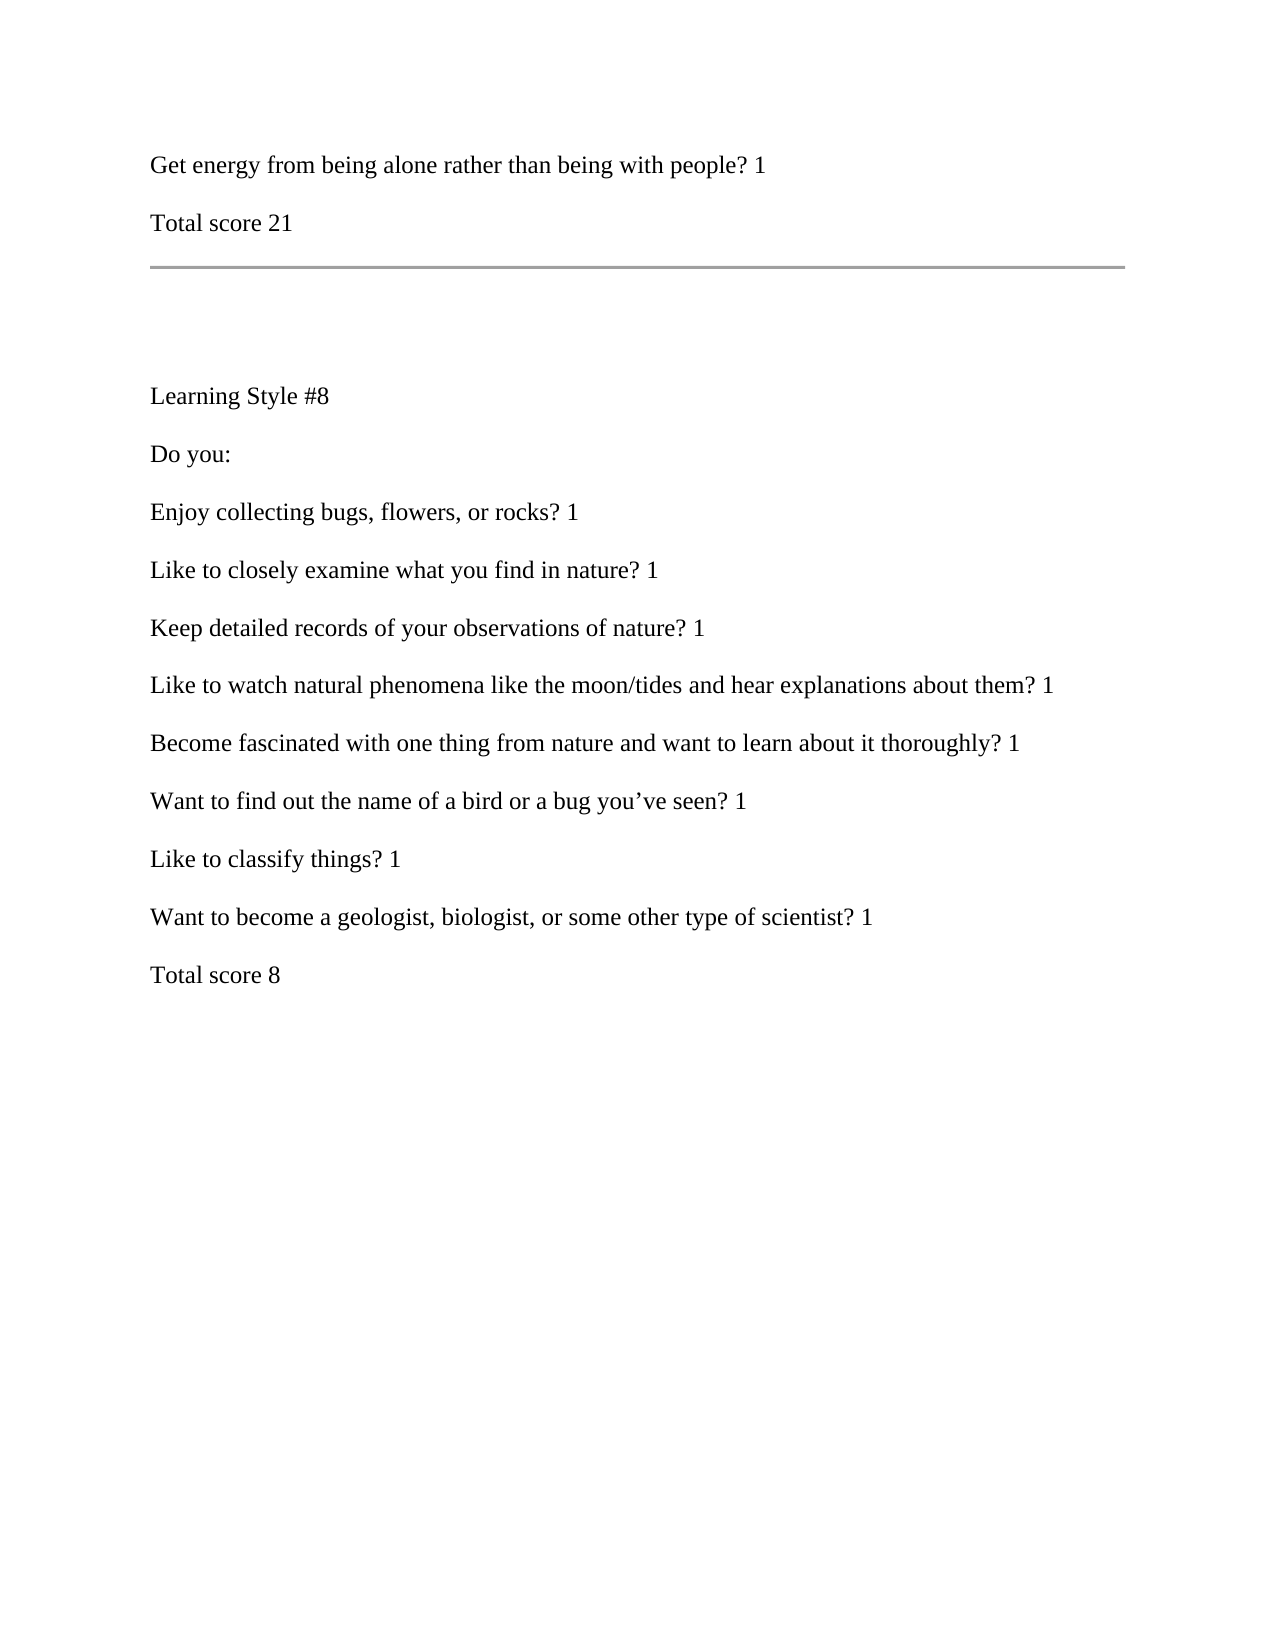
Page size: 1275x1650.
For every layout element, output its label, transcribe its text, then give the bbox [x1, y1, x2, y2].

text Keep detailed records of your observations of nature? 1 [150, 613, 1125, 641]
text Like to closely examine what you find in nature? 1 [150, 555, 1125, 583]
text Like to watch natural phenomena like the moon/tides and hear explanations about them? 1 [150, 671, 1125, 699]
text Become fascinated with one thing from nature and want to learn about it thoroughly? 1 [150, 728, 1125, 757]
text Like to classify things? 1 [150, 844, 1125, 873]
text Total score 21 [150, 208, 1125, 237]
text Want to become a geologist, biologist, or some other type of scientist? 1 [150, 902, 1125, 931]
text Want to find out the name of a bird or a bug you’ve seen? 1 [150, 786, 1125, 815]
text Do you: [150, 439, 1125, 468]
text Learning Style #8 [150, 381, 1125, 410]
text Enjoy collecting bugs, flowers, or rocks? 1 [150, 497, 1125, 526]
text Total score 8 [150, 960, 1125, 989]
text Get energy from being alone rather than being with people? 1 [150, 150, 1125, 179]
